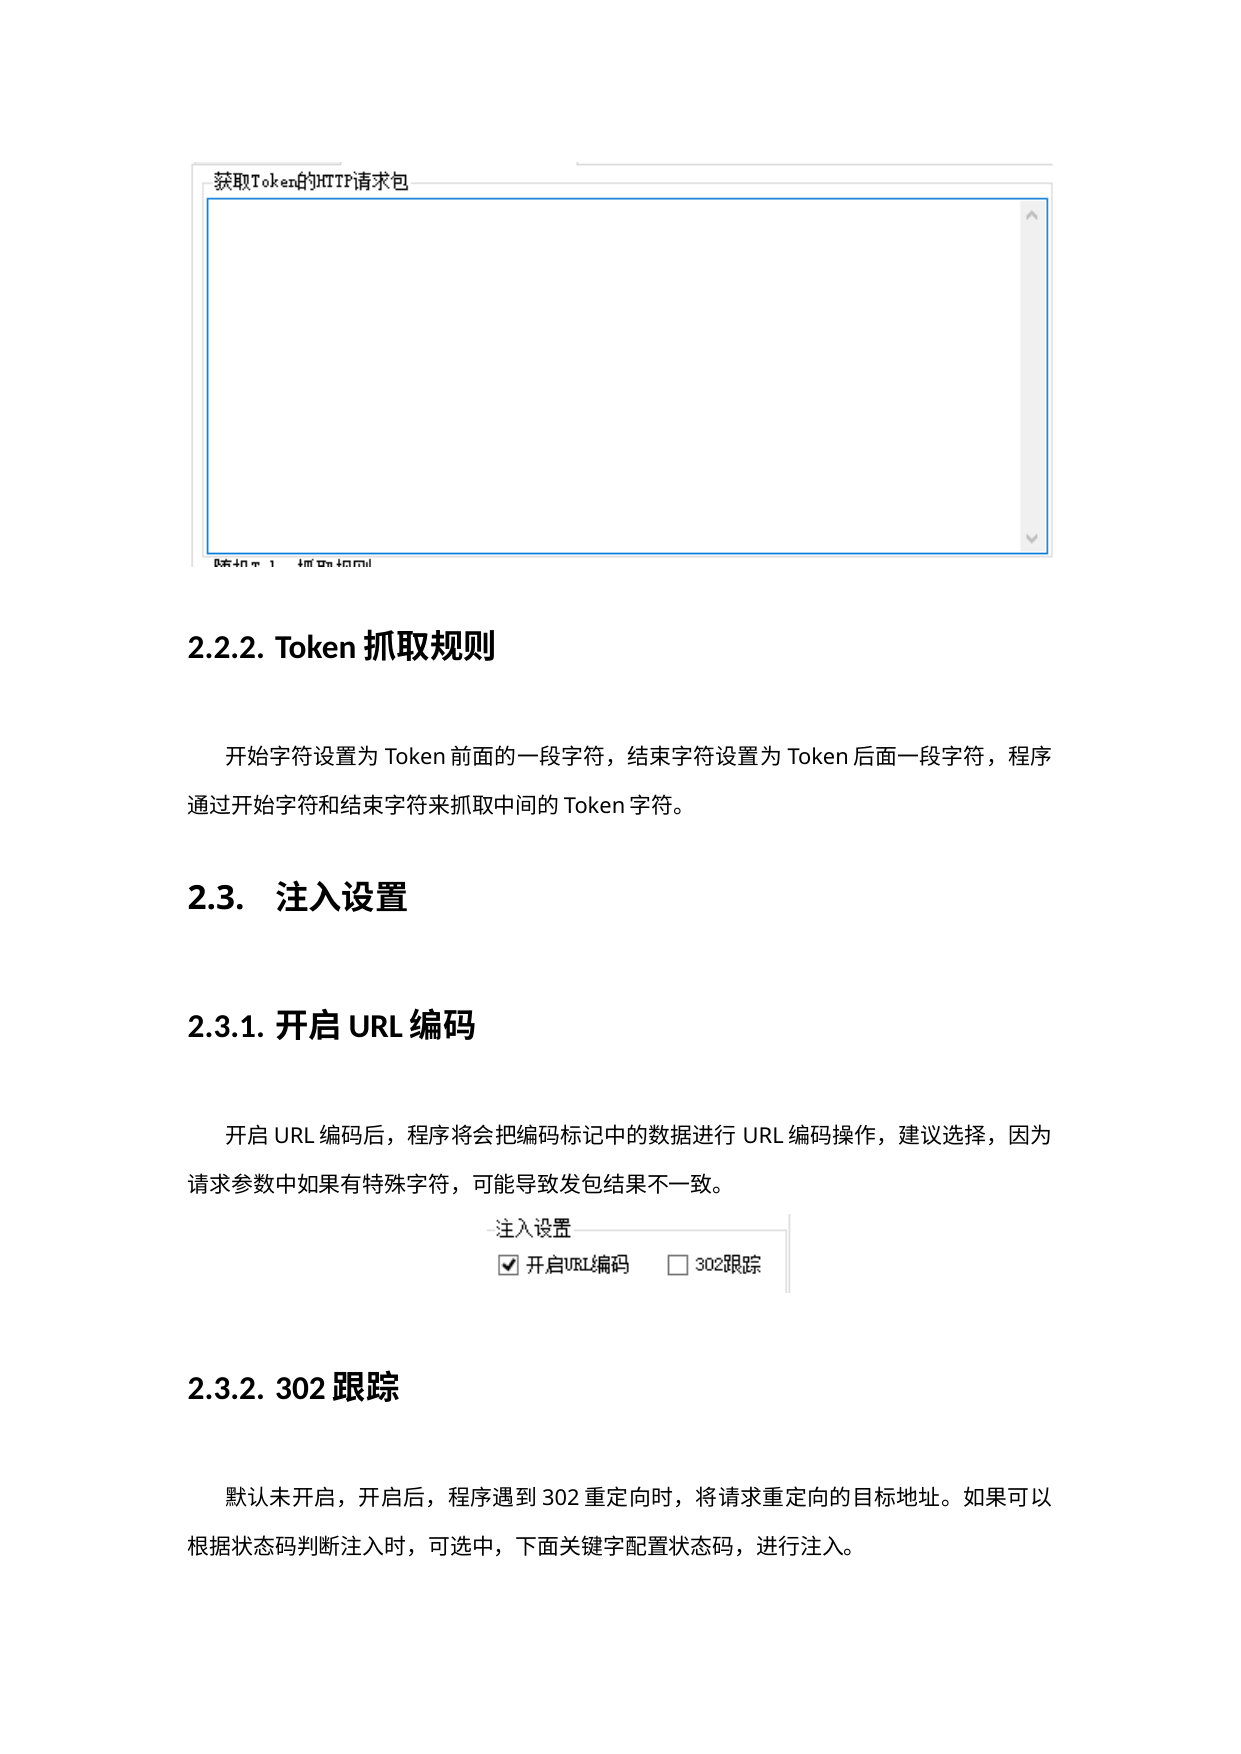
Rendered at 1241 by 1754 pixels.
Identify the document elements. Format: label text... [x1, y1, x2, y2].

subtitle 302跟踪 [187, 1352, 1053, 1417]
text 开始字符设置为Token前面的一段字符，结束字符设置为Token后面一段字符，程序通过开始字符和结束字符来抓取中间的Token字符。 [187, 739, 1053, 820]
subtitle Token抓取规则 [187, 612, 1053, 677]
text 默认未开启，开启后，程序遇到302重定向时，将请求重定向的目标地址。如果可以根据状态码判断注入时，可选中，下面关键字配置状态码，进行注入。 [187, 1480, 1053, 1561]
subtitle 注入设置 [187, 863, 1053, 928]
picture [187, 162, 1053, 567]
text 开启URL编码后，程序将会把编码标记中的数据进行URL编码操作，建议选择，因为请求参数中如果有特殊字符，可能导致发包结果不一致。 [187, 1117, 1053, 1199]
picture [486, 1214, 792, 1293]
subtitle 开启URL编码 [187, 990, 1053, 1055]
